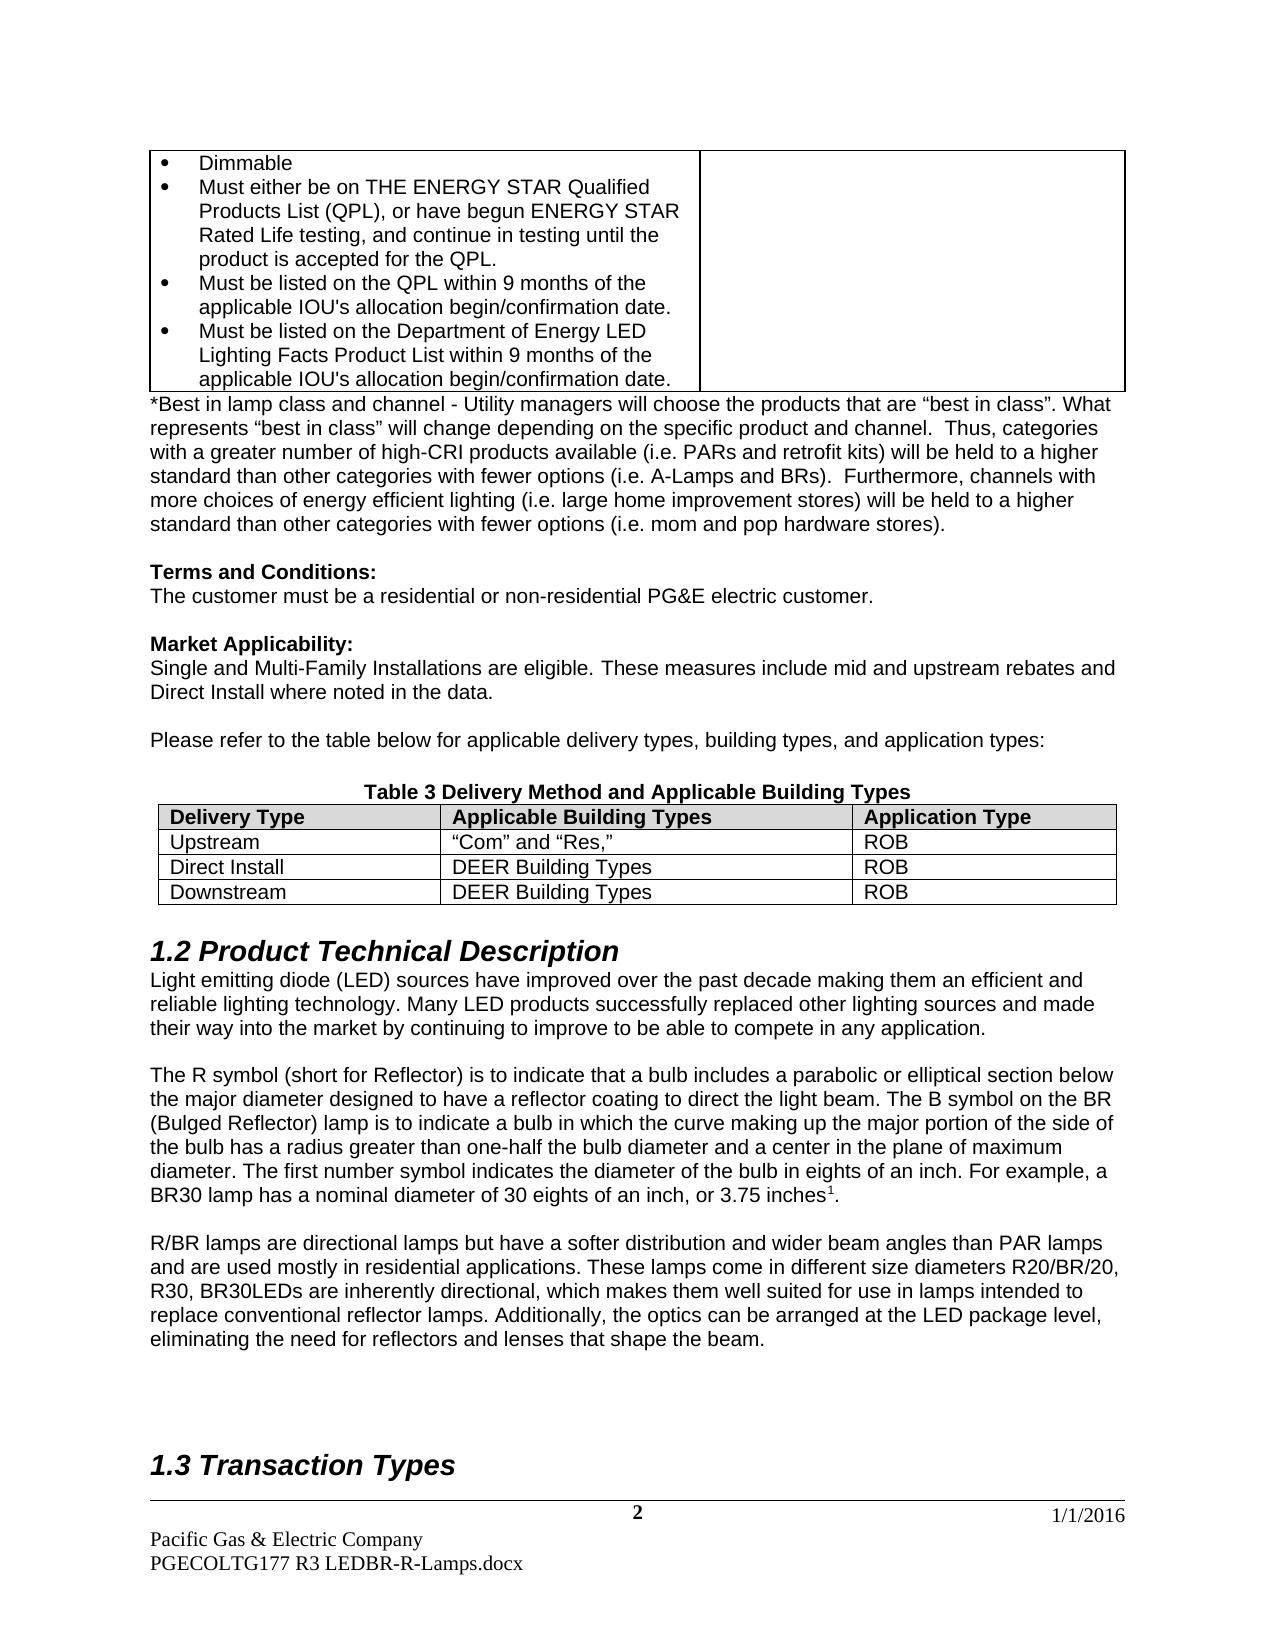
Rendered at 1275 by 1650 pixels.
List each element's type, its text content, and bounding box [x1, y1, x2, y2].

table_cell ROB [853, 880, 1116, 904]
table_cell “Com” and “Res,” [441, 830, 852, 854]
text Market Applicability: [150, 632, 1125, 656]
table_cell DEER Building Types [441, 855, 852, 879]
table_cell Upstream [159, 830, 440, 854]
table_cell DEER Building Types [441, 880, 852, 904]
text The customer must be a residential or non-residential PG&E electric customer. [150, 584, 1125, 608]
subtitle 1.3 Transaction Types [150, 1448, 1125, 1481]
text Light emitting diode (LED) sources have improved over the past decade making them an efficient and reliable lighting technology. Many LED products successfully replaced other lighting sources and made their way into the market by continuing to improve to be able to compete in any application. [150, 967, 1125, 1039]
text Terms and Conditions: [150, 560, 1125, 584]
text The R symbol (short for Reflector) is to indicate that a bulb includes a parabolic or elliptical section below the major diameter designed to have a reflector coating to direct the light beam. The B symbol on the BR (Bulged Reflector) lamp is to indicate a bulb in which the curve making up the major portion of the side of the bulb has a radius greater than one-half the bulb diameter and a center in the plane of maximum diameter. The first number symbol indicates the diameter of the bulb in eights of an inch. For example, a BR30 lamp has a nominal diameter of 30 eights of an inch, or 3.75 inches. [150, 1063, 1125, 1207]
table_header Applicable Building Types [441, 805, 852, 829]
text R/BR lamps are directional lamps but have a softer distribution and wider beam angles than PAR lamps and are used mostly in residential applications. These lamps come in different size diameters R20/BR/20, R30, BR30LEDs are inherently directional, which makes them well suited for use in lamps intended to replace conventional reflector lamps. Additionally, the optics can be arranged at the LED package level, eliminating the need for reflectors and lenses that shape the beam. [150, 1231, 1125, 1351]
text *Best in lamp class and channel - Utility managers will choose the products that are “best in class”. What represents “best in class” will change depending on the specific product and channel. Thus, categories with a greater number of high-CRI products available (i.e. PARs and retrofit kits) will be held to a higher standard than other categories with fewer options (i.e. A-Lamps and BRs). Furthermore, channels with more choices of energy efficient lighting (i.e. large home improvement stores) will be held to a higher standard than other categories with fewer options (i.e. mom and pop hardware stores). [150, 392, 1125, 536]
table_cell [701, 151, 1124, 391]
table_cell Downstream [159, 880, 440, 904]
table_cell Direct Install [159, 855, 440, 879]
table_cell ROB [853, 855, 1116, 879]
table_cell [151, 151, 699, 391]
text 1.2 Product Technical Description [150, 934, 1125, 967]
table_header Delivery Type [159, 805, 440, 829]
text Table 3 Delivery Method and Applicable Building Types [150, 780, 1125, 804]
text Single and Multi-Family Installations are eligible. These measures include mid and upstream rebates and Direct Install where noted in the data. [150, 656, 1125, 703]
table_header Application Type [853, 805, 1116, 829]
table_cell ROB [853, 830, 1116, 854]
text Please refer to the table below for applicable delivery types, building types, and application types: [150, 727, 1125, 751]
